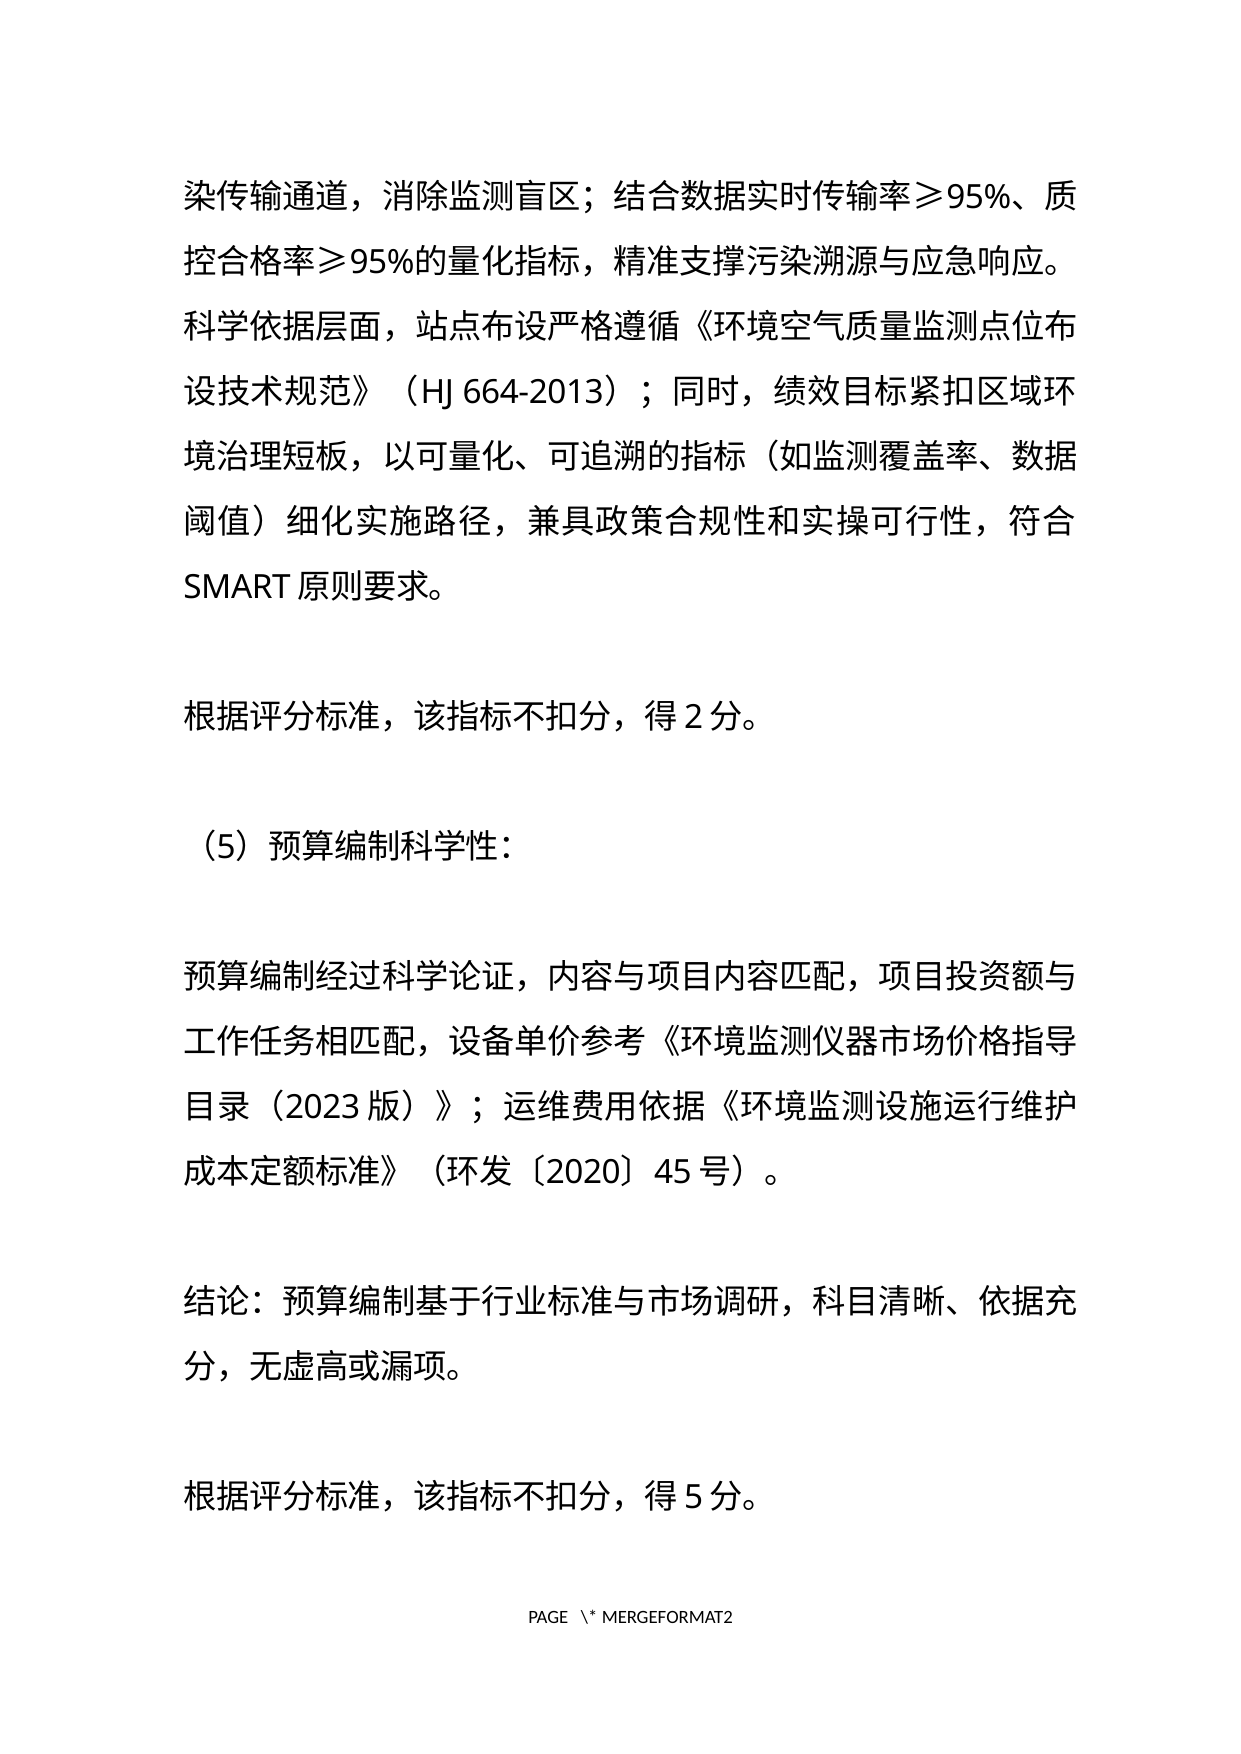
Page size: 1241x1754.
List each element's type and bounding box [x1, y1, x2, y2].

text [183, 162, 1078, 1527]
